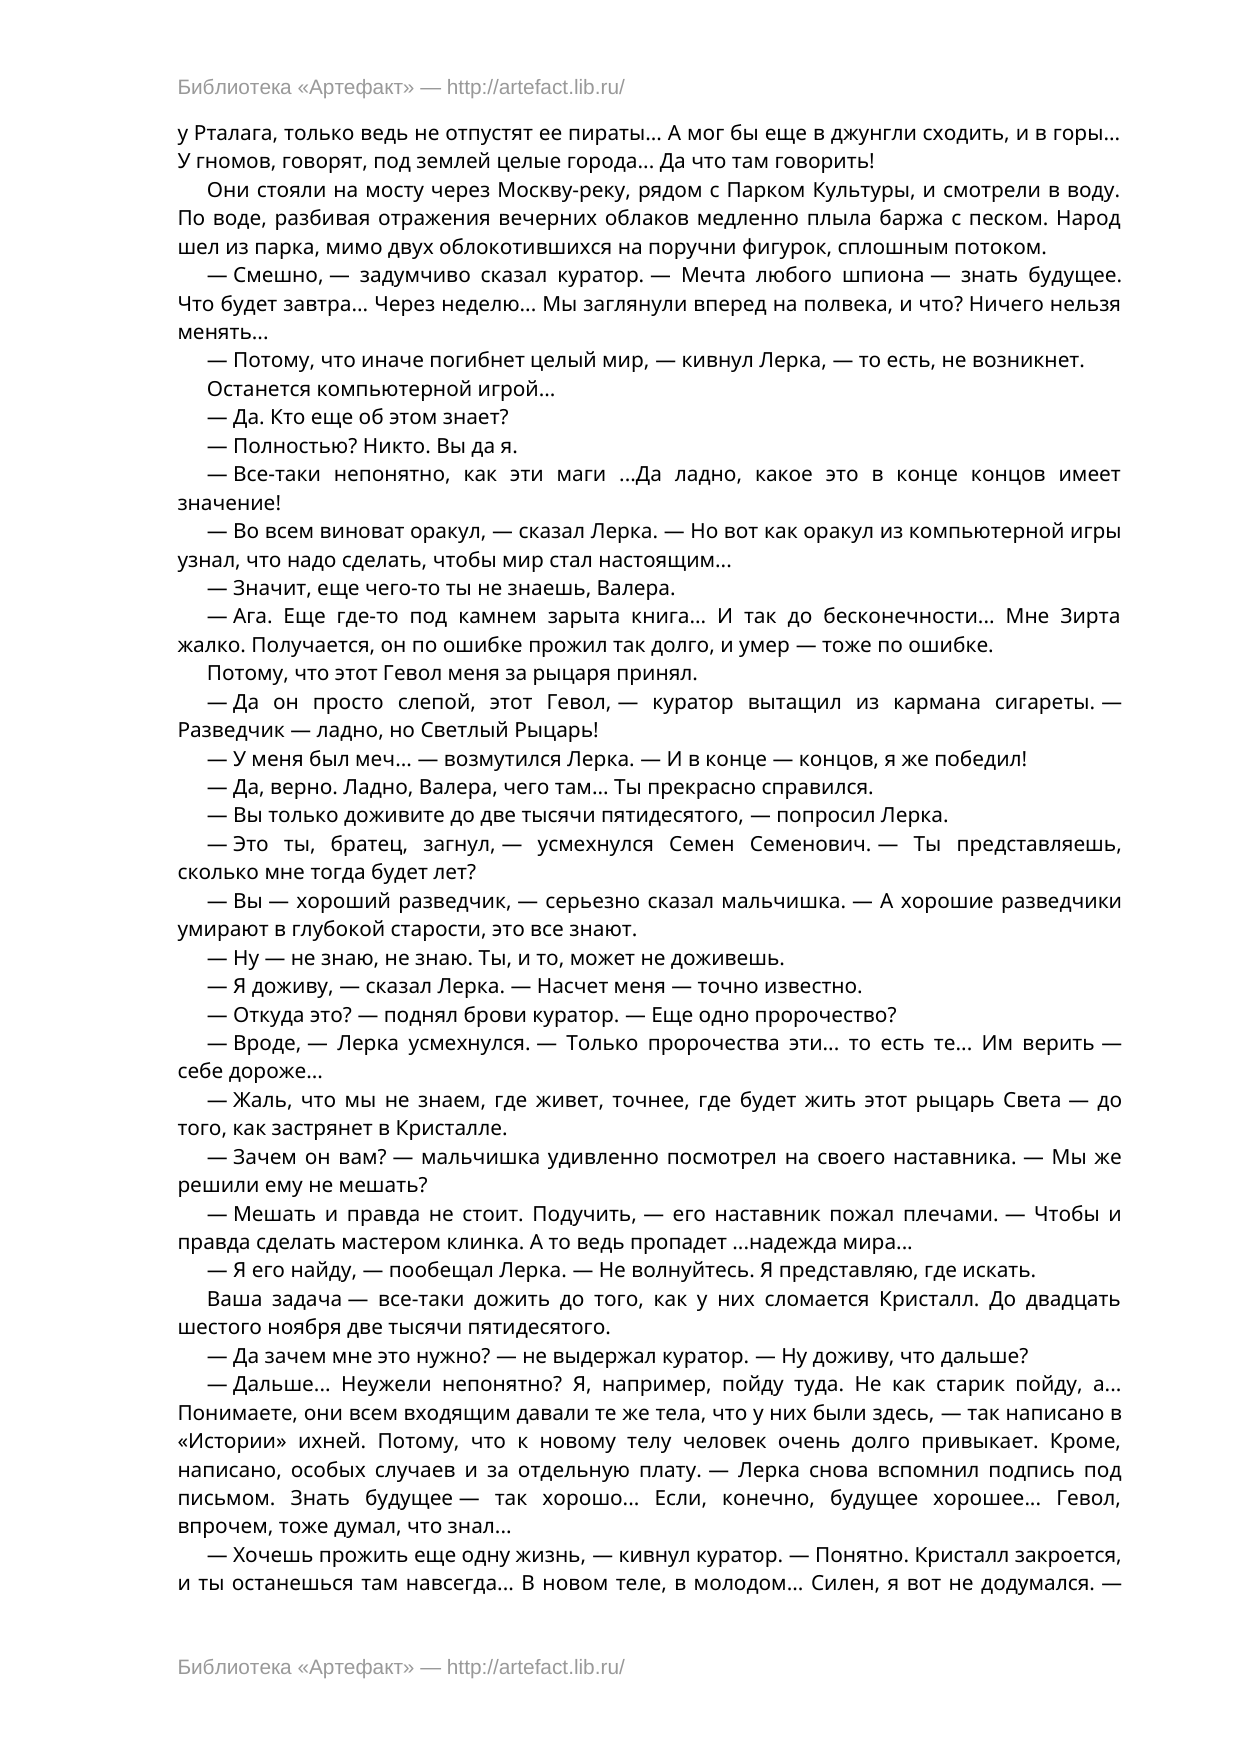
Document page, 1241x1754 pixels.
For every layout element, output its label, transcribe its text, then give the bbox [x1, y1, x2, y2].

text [177, 118, 1122, 175]
text — Это ты, братец, загнул, — усмехнулся Семен Семенович. — Ты представляешь, сколько мне тогда будет лет? [177, 829, 1122, 886]
text — Мешать и правда не стоит. Подучить, — его наставник пожал плечами. — Чтобы и правда сделать мастером клинка. А то ведь пропадет ...надежда мира... [177, 1199, 1122, 1256]
text — Я его найду, — пообещал Лерка. — Не волнуйтесь. Я представляю, где искать. [177, 1256, 1122, 1284]
text Они стояли на мосту через Москву-реку, рядом с Парком Культуры, и смотрели в воду. По воде, разбивая отражения вечерних облаков медленно плыла баржа с песком. Народ шел из парка, мимо двух облокотившихся на поручни фигурок, сплошным потоком. [177, 175, 1122, 260]
text — У меня был меч... — возмутился Лерка. — И в конце — концов, я же победил! [177, 744, 1122, 772]
text Ваша задача — все-таки дожить до того, как у них сломается Кристалл. До двадцать шестого ноября две тысячи пятидесятого. [177, 1284, 1122, 1341]
text — Да он просто слепой, этот Гевол, — куратор вытащил из кармана сигареты. — Разведчик — ладно, но Светлый Рыцарь! [177, 687, 1122, 744]
text — Да. Кто еще об этом знает? [177, 402, 1122, 431]
text — Смешно, — задумчиво сказал куратор. — Мечта любого шпиона — знать будущее. Что будет завтра... Через неделю... Мы заглянули вперед на полвека, и что? Ничего нельзя менять... [177, 260, 1122, 346]
text — Вроде, — Лерка усмехнулся. — Только пророчества эти... то есть те... Им верить — себе дороже... [177, 1028, 1122, 1085]
text Потому, что этот Гевол меня за рыцаря принял. [177, 658, 1122, 687]
text — Да зачем мне это нужно? — не выдержал куратор. — Ну доживу, что дальше? [177, 1341, 1122, 1369]
text — Откуда это? — поднял брови куратор. — Еще одно пророчество? [177, 1000, 1122, 1028]
text — Потому, что иначе погибнет целый мир, — кивнул Лерка, — то есть, не возникнет. [177, 346, 1122, 374]
text — Зачем он вам? — мальчишка удивленно посмотрел на своего наставника. — Мы же решили ему не мешать? [177, 1142, 1122, 1199]
text — Ну — не знаю, не знаю. Ты, и то, может не доживешь. [177, 943, 1122, 971]
text — Во всем виноват оракул, — сказал Лерка. — Но вот как оракул из компьютерной игры узнал, что надо сделать, чтобы мир стал настоящим... [177, 516, 1122, 573]
text — Дальше... Неужели непонятно? Я, например, пойду туда. Не как старик пойду, а... Понимаете, они всем входящим давали те же тела, что у них были здесь, — так написано в «Истории» ихней. Потому, что к новому телу человек очень долго привыкает. Кроме, написано, особых случаев и за отдельную плату. — Лерка снова вспомнил подпись под письмом. Знать будущее — так хорошо... Если, конечно, будущее хорошее... Гевол, впрочем, тоже думал, что знал... [177, 1369, 1122, 1540]
text — Все-таки непонятно, как эти маги ...Да ладно, какое это в конце концов имеет значение! [177, 459, 1122, 516]
text — Вы — хороший разведчик, — серьезно сказал мальчишка. — А хорошие разведчики умирают в глубокой старости, это все знают. [177, 886, 1122, 943]
text Останется компьютерной игрой... [177, 374, 1122, 402]
text — Ага. Еще где-то под камнем зарыта книга... И так до бесконечности... Мне Зирта жалко. Получается, он по ошибке прожил так долго, и умер — тоже по ошибке. [177, 602, 1122, 658]
text — Значит, еще чего-то ты не знаешь, Валера. [177, 573, 1122, 602]
text — Вы только доживите до две тысячи пятидесятого, — попросил Лерка. [177, 801, 1122, 829]
text — Да, верно. Ладно, Валера, чего там... Ты прекрасно справился. [177, 772, 1122, 801]
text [177, 1540, 1122, 1597]
text — Я доживу, — сказал Лерка. — Насчет меня — точно известно. [177, 971, 1122, 1000]
text — Жаль, что мы не знаем, где живет, точнее, где будет жить этот рыцарь Света — до того, как застрянет в Кристалле. [177, 1085, 1122, 1142]
text — Полностью? Никто. Вы да я. [177, 431, 1122, 459]
